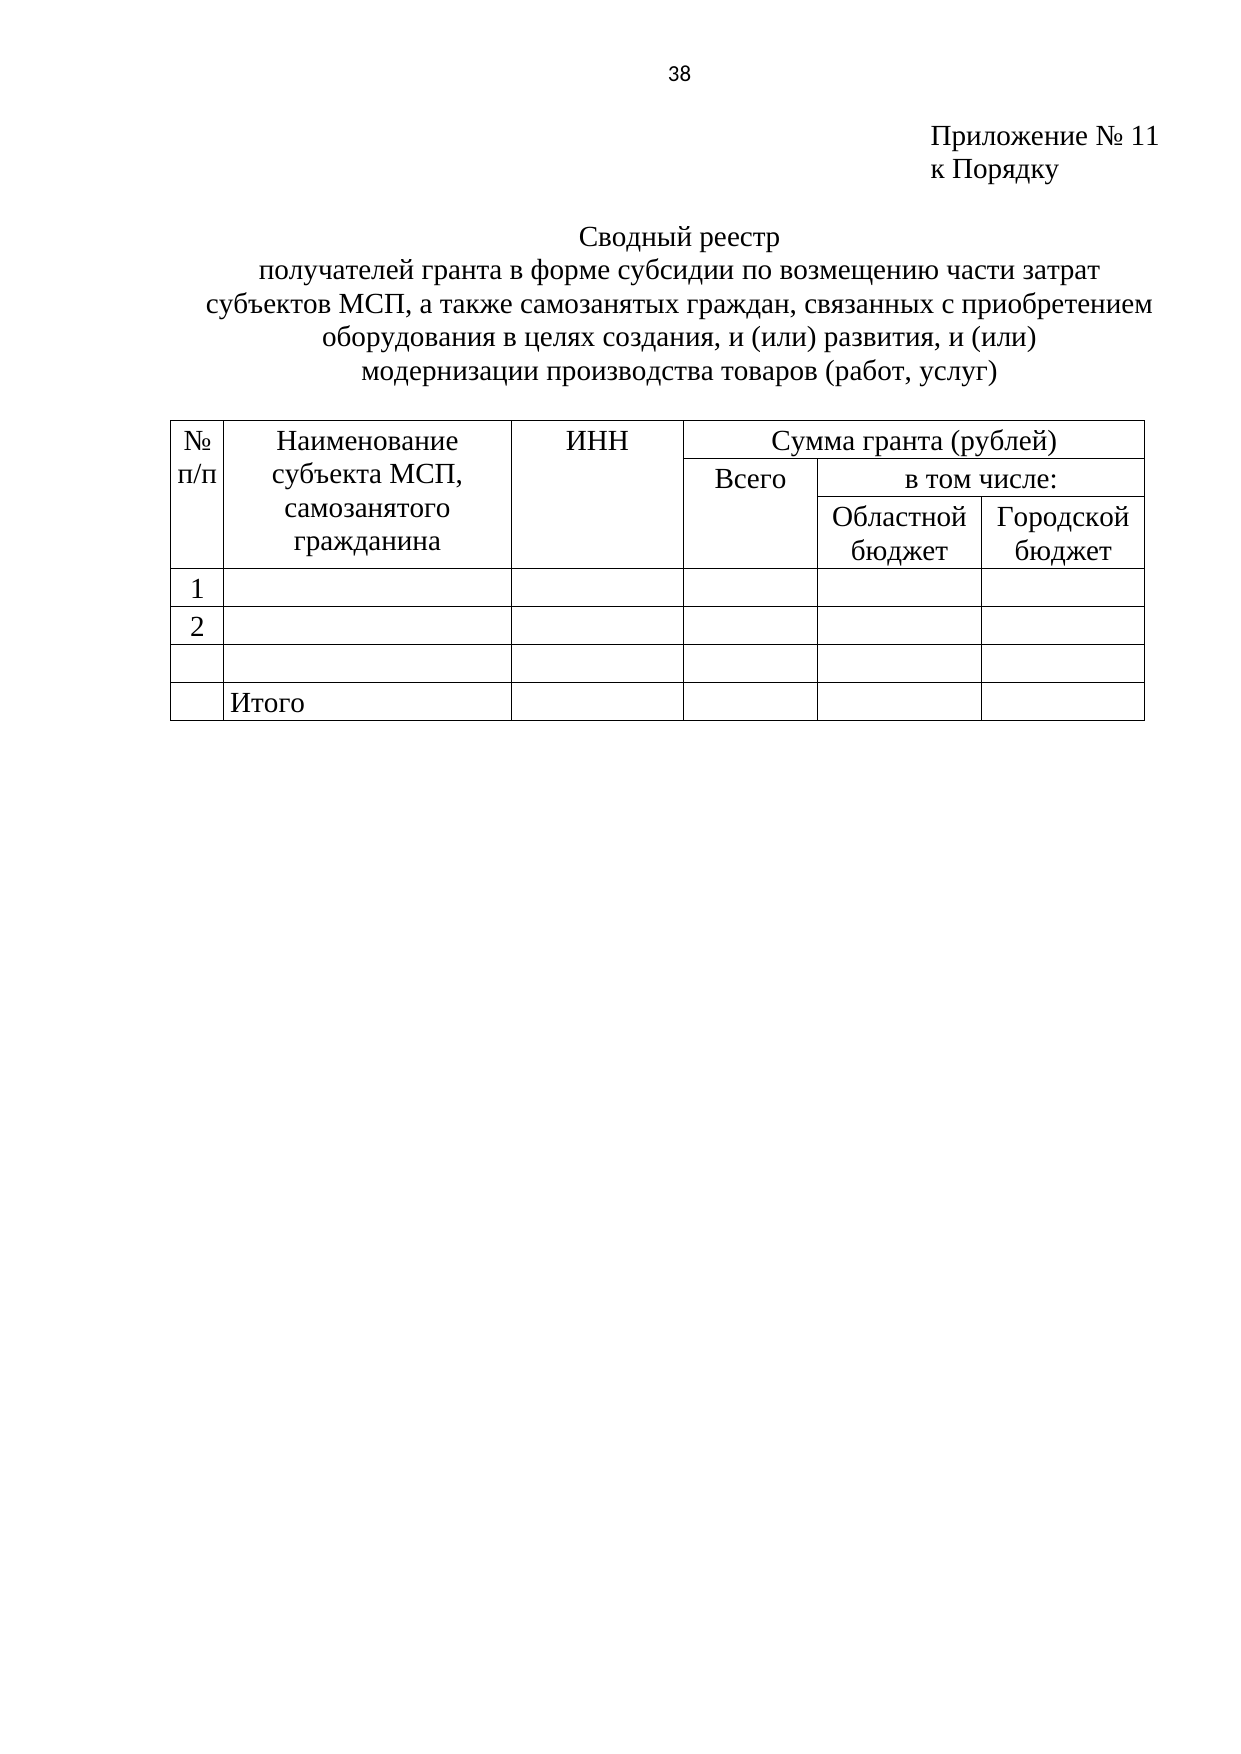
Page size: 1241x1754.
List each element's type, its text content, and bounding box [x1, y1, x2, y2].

table_cell [982, 645, 1144, 682]
table_cell [684, 607, 817, 644]
table_cell [512, 569, 683, 606]
table_cell [818, 645, 981, 682]
table_cell [224, 569, 511, 606]
table_cell [684, 569, 817, 606]
text Приложение № 11 [177, 118, 1181, 152]
table_cell [982, 569, 1144, 606]
table_cell [512, 645, 683, 682]
table_cell [224, 607, 511, 644]
table_cell [171, 645, 223, 682]
table_header ИНН [512, 421, 683, 568]
text субъектов МСП, а также самозанятых граждан, связанных с приобретением оборудования в целях создания, и (или) развития, и (или) [177, 286, 1181, 353]
text модернизации производства товаров (работ, услуг) [177, 353, 1181, 386]
table_cell [684, 645, 817, 682]
table_cell 2 [171, 607, 223, 644]
text получателей гранта в форме субсидии по возмещению части затрат [177, 252, 1181, 286]
table_cell [982, 683, 1144, 720]
table_cell Областной бюджет [818, 497, 981, 568]
table_cell [982, 607, 1144, 644]
table_header Сумма гранта (рублей) [684, 421, 1144, 458]
table_header № п/п [171, 421, 223, 568]
table_cell [512, 607, 683, 644]
table_cell 1 [171, 569, 223, 606]
table_cell [171, 683, 223, 720]
table_cell Итого [224, 683, 511, 720]
table_cell [818, 683, 981, 720]
table_cell [684, 683, 817, 720]
table_cell Всего [684, 459, 817, 568]
text к Порядку [177, 152, 1181, 185]
table_cell [818, 607, 981, 644]
table_cell в том числе: [818, 459, 1144, 496]
table_header Наименование субъекта МСП, самозанятого гражданина [224, 421, 511, 568]
table_cell [512, 683, 683, 720]
table_cell [224, 645, 511, 682]
table_cell [818, 569, 981, 606]
table_cell Городской бюджет [982, 497, 1144, 568]
text Сводный реестр [177, 219, 1181, 252]
